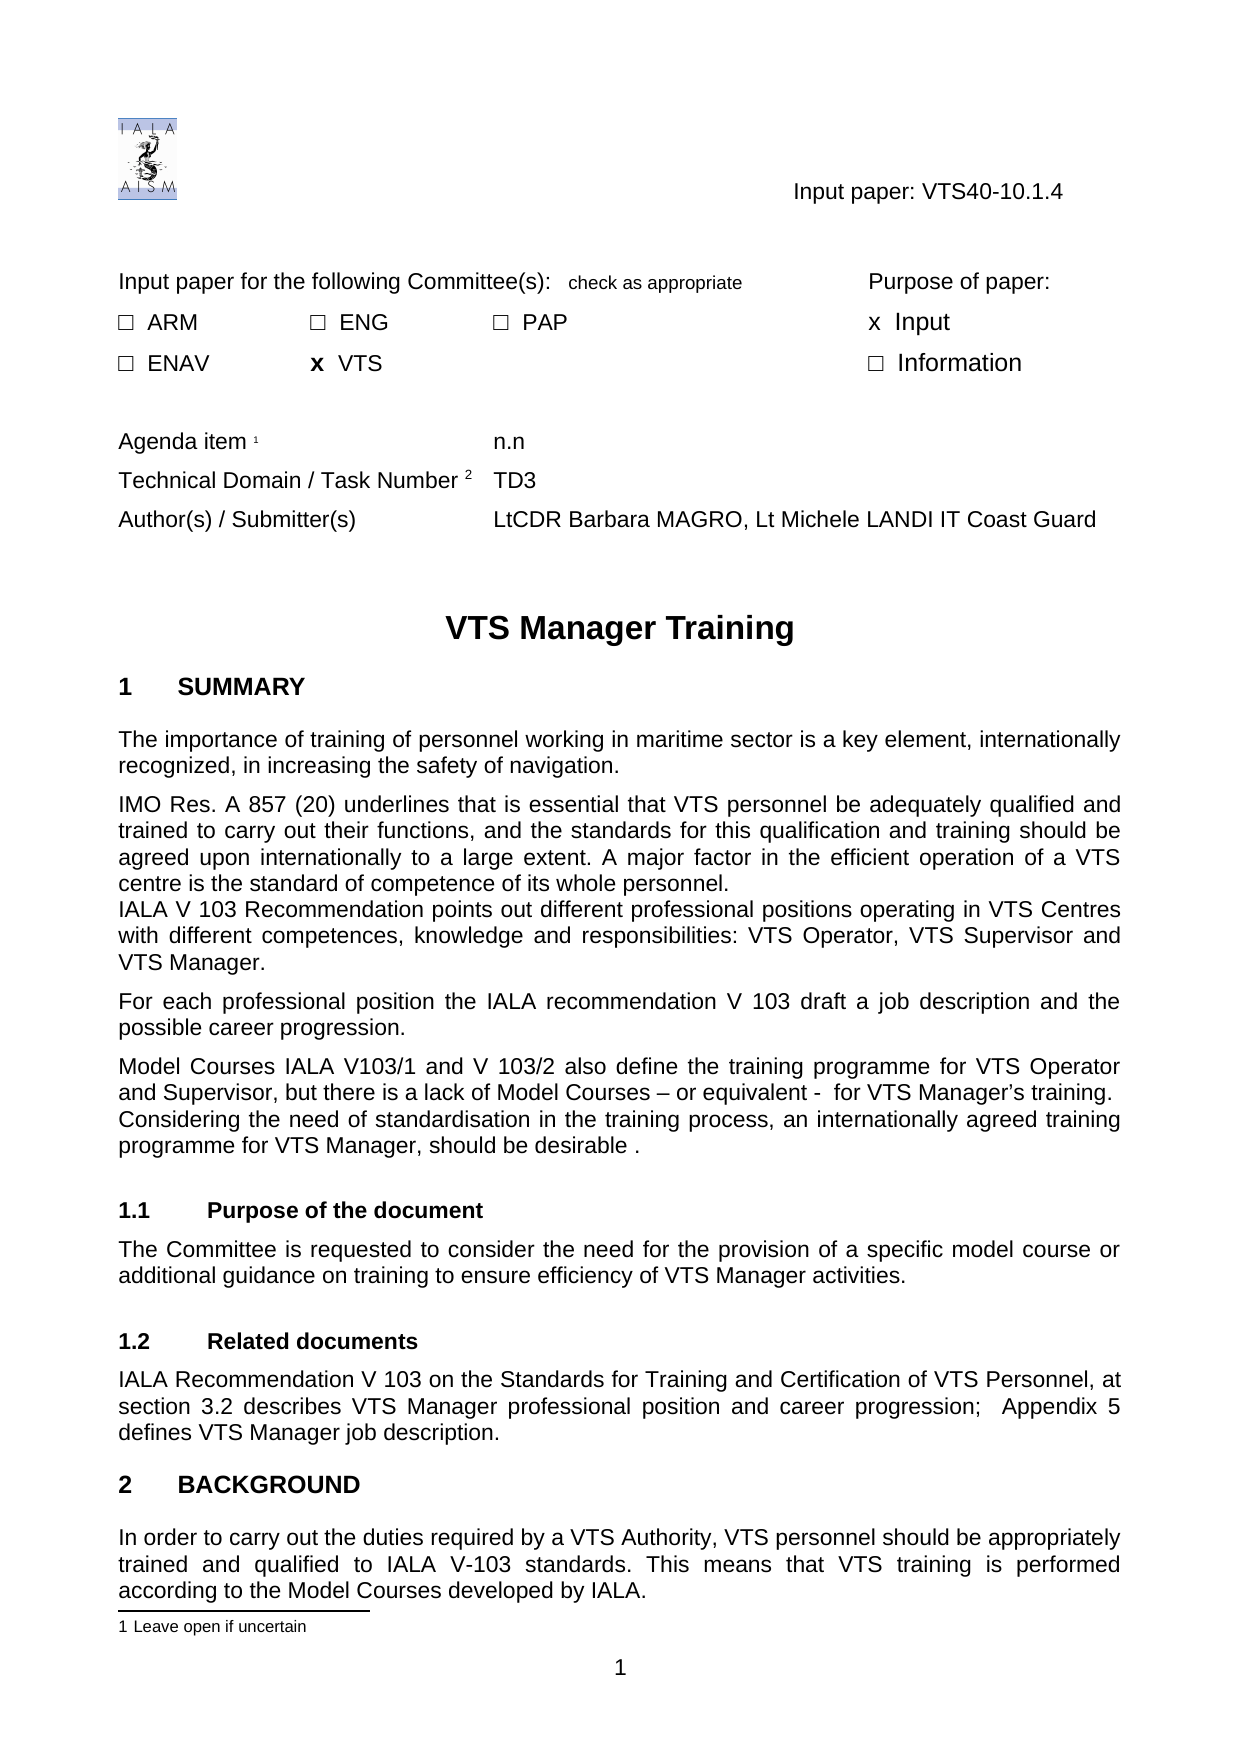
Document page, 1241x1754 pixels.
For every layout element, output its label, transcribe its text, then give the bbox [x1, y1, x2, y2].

title VTS Manager Training [118, 608, 1122, 647]
text Considering the need of standardisation in the training process, an internationally agreed training programme for VTS Manager, should be desirable . [118, 1106, 1122, 1158]
text Agenda item n.n [118, 428, 1122, 455]
picture [118, 118, 177, 200]
text The importance of training of personnel working in maritime sector is a key element, internationally recognized, in increasing the safety of navigation. [118, 726, 1122, 778]
text For each professional position the IALA recommendation V 103 draft a job description and the possible career progression. [118, 988, 1122, 1040]
text IALA Recommendation V 103 on the Standards for Training and Certification of VTS Personnel, at section 3.2 describes VTS Manager professional position and career progression; Appendix 5 defines VTS Manager job description. [118, 1366, 1122, 1446]
text Input paper: VTS40-10.1.4 [118, 118, 1122, 204]
text □ ARM □ ENG □ PAP x Input [118, 307, 1122, 336]
text Input paper for the following Committee(s): check as appropriate Purpose of paper: [118, 268, 1122, 294]
text The Committee is requested to consider the need for the provision of a specific model course or additional guidance on training to ensure efficiency of VTS Manager activities. [118, 1236, 1122, 1289]
text Technical Domain / Task Number 2 TD3 [118, 467, 1122, 493]
text □ ENAV x VTS □ Information [118, 348, 1122, 377]
text Author(s) / Submitter(s) LtCDR Barbara MAGRO, Lt Michele LANDI IT Coast Guard [118, 506, 1122, 532]
subtitle Summary [118, 672, 1122, 701]
subtitle Related documents [118, 1328, 1122, 1354]
subtitle Background [118, 1471, 1122, 1499]
text IALA V 103 Recommendation points out different professional positions operating in VTS Centres with different competences, knowledge and responsibilities: VTS Operator, VTS Supervisor and VTS Manager. [118, 896, 1122, 975]
subtitle Purpose of the document [118, 1197, 1122, 1223]
text Model Courses IALA V103/1 and V 103/2 also define the training programme for VTS Operator and Supervisor, but there is a lack of Model Courses – or equivalent - for VTS Manager’s training. [118, 1053, 1122, 1106]
text In order to carry out the duties required by a VTS Authority, VTS personnel should be appropriately trained and qualified to IALA V-103 standards. This means that VTS training is performed according to the Model Courses developed by IALA. [118, 1524, 1122, 1603]
text IMO Res. A 857 (20) underlines that is essential that VTS personnel be adequately qualified and trained to carry out their functions, and the standards for this qualification and training should be agreed upon internationally to a large extent. A major factor in the efficient operation of a VTS centre is the standard of competence of its whole personnel. [118, 791, 1122, 896]
